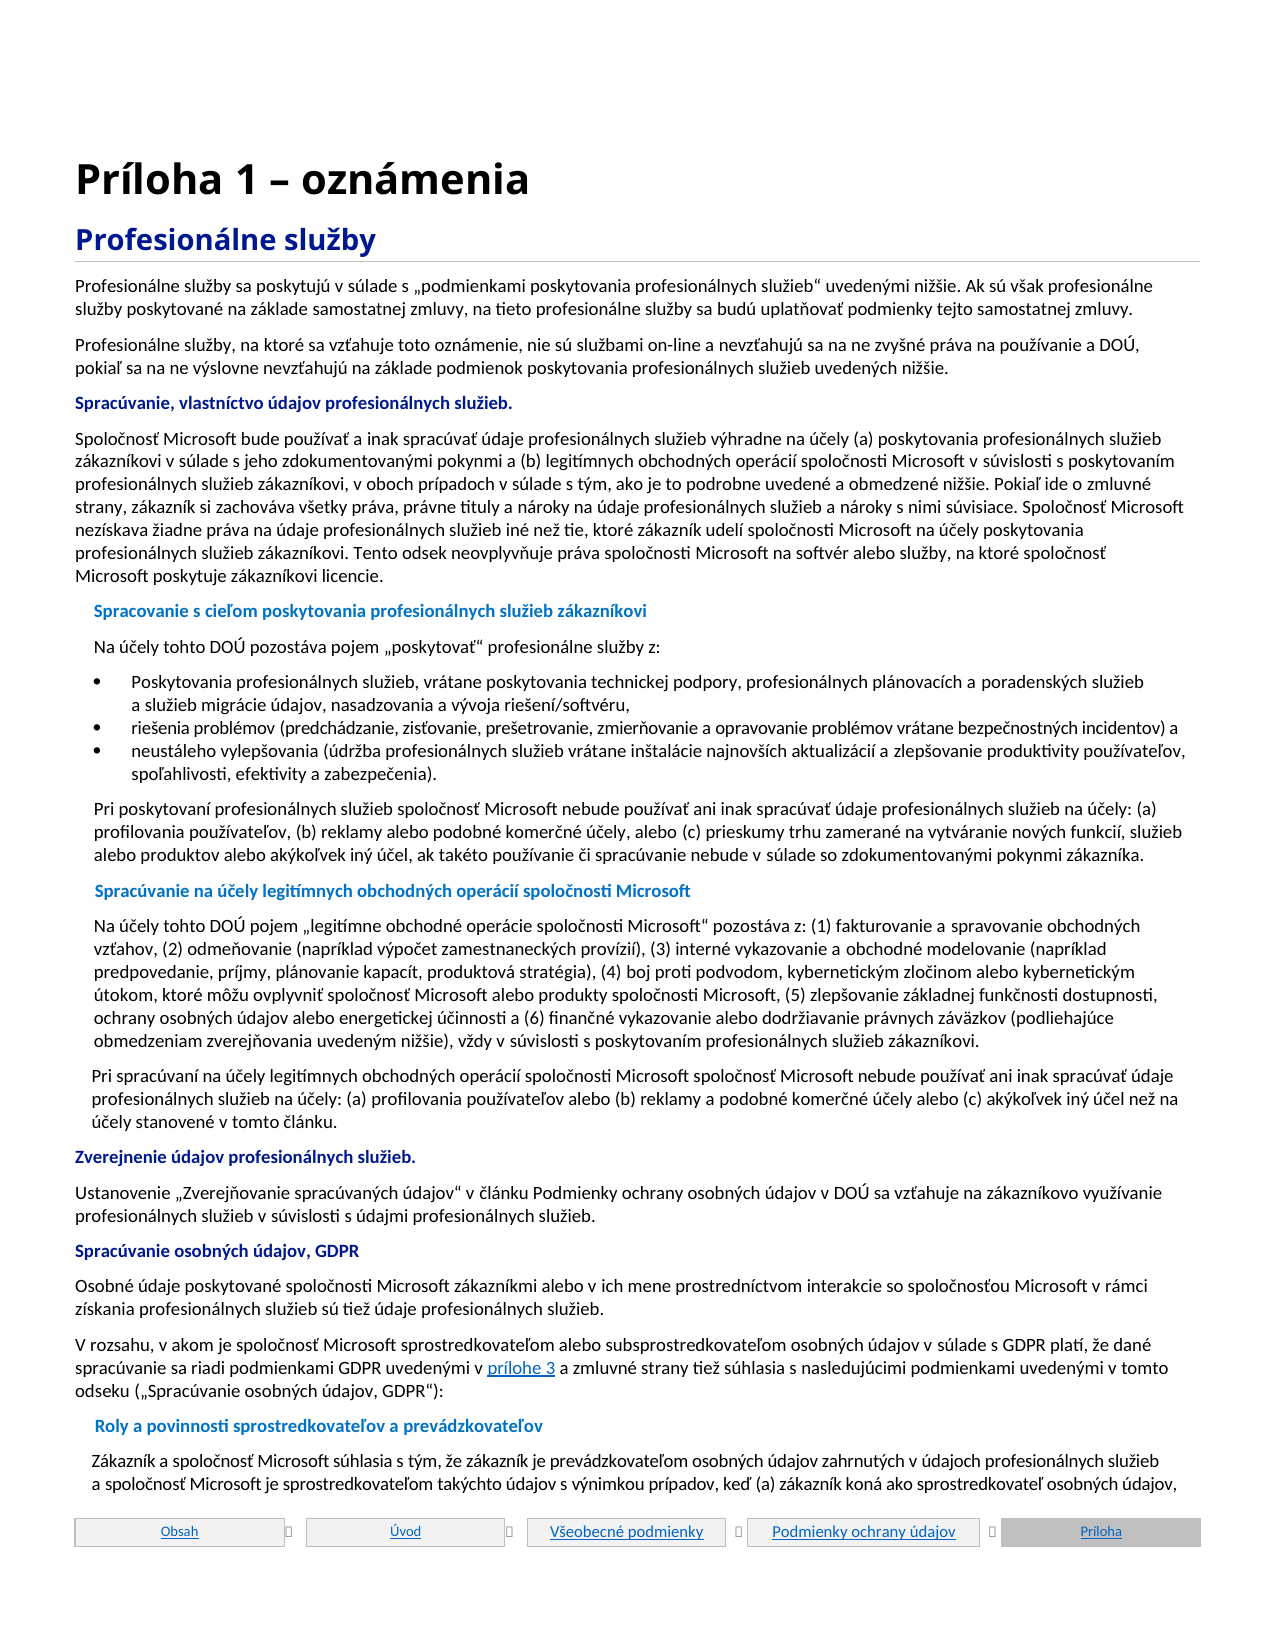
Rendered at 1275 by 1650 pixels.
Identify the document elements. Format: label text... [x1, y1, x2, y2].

list Profesionálne služby sa poskytujú v súlade s „podmienkami poskytovania profesionálnych služieb“ uvedenými nižšie. Ak sú však profesionálne služby poskytované na základe samostatnej zmluvy, na tieto profesionálne služby sa budú uplatňovať podmienky tejto samostatnej zmluvy. [75, 274, 1200, 320]
list Spracúvanie, vlastníctvo údajov profesionálnych služieb. [75, 391, 1200, 414]
list Spracúvanie na účely legitímnych obchodných operácií spoločnosti Microsoft [94, 879, 1200, 902]
list neustáleho vylepšovania (údržba profesionálnych služieb vrátane inštalácie najnovších aktualizácií a zlepšovanie produktivity používateľov, spoľahlivosti, efektivity a zabezpečenia). [94, 739, 1200, 785]
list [91, 1449, 1200, 1495]
list V rozsahu, v akom je spoločnosť Microsoft sprostredkovateľom alebo subsprostredkovateľom osobných údajov v súlade s GDPR platí, že dané spracúvanie sa riadi podmienkami GDPR uvedenými v prílohe 3 a zmluvné strany tiež súhlasia s nasledujúcimi podmienkami uvedenými v tomto odseku („Spracúvanie osobných údajov, GDPR“): [75, 1333, 1200, 1402]
list Na účely tohto DOÚ pojem „legitímne obchodné operácie spoločnosti Microsoft“ pozostáva z: (1) fakturovanie a spravovanie obchodných vzťahov, (2) odmeňovanie (napríklad výpočet zamestnaneckých provízií), (3) interné vykazovanie a obchodné modelovanie (napríklad predpovedanie, príjmy, plánovanie kapacít, produktová stratégia), (4) boj proti podvodom, kybernetickým zločinom alebo kybernetickým útokom, ktoré môžu ovplyvniť spoločnosť Microsoft alebo produkty spoločnosti Microsoft, (5) zlepšovanie základnej funkčnosti dostupnosti, ochrany osobných údajov alebo energetickej účinnosti a (6) finančné vykazovanie alebo dodržiavanie právnych záväzkov (podliehajúce obmedzeniam zverejňovania uvedeným nižšie), vždy v súvislosti s poskytovaním profesionálnych služieb zákazníkovi. [94, 914, 1200, 1052]
list Na účely tohto DOÚ pozostáva pojem „poskytovať“ profesionálne služby z: [94, 635, 1200, 658]
list Profesionálne služby, na ktoré sa vzťahuje toto oznámenie, nie sú službami on-line a nevzťahujú sa na ne zvyšné práva na používanie a DOÚ, pokiaľ sa na ne výslovne nevzťahujú na základe podmienok poskytovania profesionálnych služieb uvedených nižšie. [75, 333, 1200, 379]
list Pri spracúvaní na účely legitímnych obchodných operácií spoločnosti Microsoft spoločnosť Microsoft nebude používať ani inak spracúvať údaje profesionálnych služieb na účely: (a) profilovania používateľov alebo (b) reklamy a podobné komerčné účely alebo (c) akýkoľvek iný účel než na účely stanovené v tomto článku. [91, 1064, 1200, 1133]
list riešenia problémov (predchádzanie, zisťovanie, prešetrovanie, zmierňovanie a opravovanie problémov vrátane bezpečnostných incidentov) a [94, 716, 1200, 739]
list Roly a povinnosti sprostredkovateľov a prevádzkovateľov [94, 1414, 1200, 1437]
list Pri poskytovaní profesionálnych služieb spoločnosť Microsoft nebude používať ani inak spracúvať údaje profesionálnych služieb na účely: (a) profilovania používateľov, (b) reklamy alebo podobné komerčné účely, alebo (c) prieskumy trhu zamerané na vytváranie nových funkcií, služieb alebo produktov alebo akýkoľvek iný účel, ak takéto používanie či spracúvanie nebude v súlade so zdokumentovanými pokynmi zákazníka. [94, 797, 1200, 866]
list Osobné údaje poskytované spoločnosti Microsoft zákazníkmi alebo v ich mene prostredníctvom interakcie so spoločnosťou Microsoft v rámci získania profesionálnych služieb sú tiež údaje profesionálnych služieb. [75, 1274, 1200, 1320]
list Ustanovenie „Zverejňovanie spracúvaných údajov“ v článku Podmienky ochrany osobných údajov v DOÚ sa vzťahuje na zákazníkovo využívanie profesionálnych služieb v súvislosti s údajmi profesionálnych služieb. [75, 1181, 1200, 1227]
list Spoločnosť Microsoft bude používať a inak spracúvať údaje profesionálnych služieb výhradne na účely (a) poskytovania profesionálnych služieb zákazníkovi v súlade s jeho zdokumentovanými pokynmi a (b) legitímnych obchodných operácií spoločnosti Microsoft v súvislosti s poskytovaním profesionálnych služieb zákazníkovi, v oboch prípadoch v súlade s tým, ako je to podrobne uvedené a obmedzené nižšie. Pokiaľ ide o zmluvné strany, zákazník si zachováva všetky práva, právne tituly a nároky na údaje profesionálnych služieb a nároky s nimi súvisiace. Spoločnosť Microsoft nezískava žiadne práva na údaje profesionálnych služieb iné než tie, ktoré zákazník udelí spoločnosti Microsoft na účely poskytovania profesionálnych služieb zákazníkovi. Tento odsek neovplyvňuje práva spoločnosti Microsoft na softvér alebo služby, na ktoré spoločnosť Microsoft poskytuje zákazníkovi licencie. [75, 427, 1200, 587]
list Spracúvanie osobných údajov, GDPR [75, 1239, 1200, 1262]
list Zverejnenie údajov profesionálnych služieb. [75, 1145, 1200, 1168]
subtitle Profesionálne služby [75, 219, 1200, 261]
list Poskytovania profesionálnych služieb, vrátane poskytovania technickej podpory, profesionálnych plánovacích a poradenských služieb a služieb migrácie údajov, nasadzovania a vývoja riešení/softvéru, [94, 670, 1200, 716]
list Spracovanie s cieľom poskytovania profesionálnych služieb zákazníkovi [94, 599, 1200, 622]
subtitle Príloha 1 – oznámenia [75, 150, 1200, 207]
